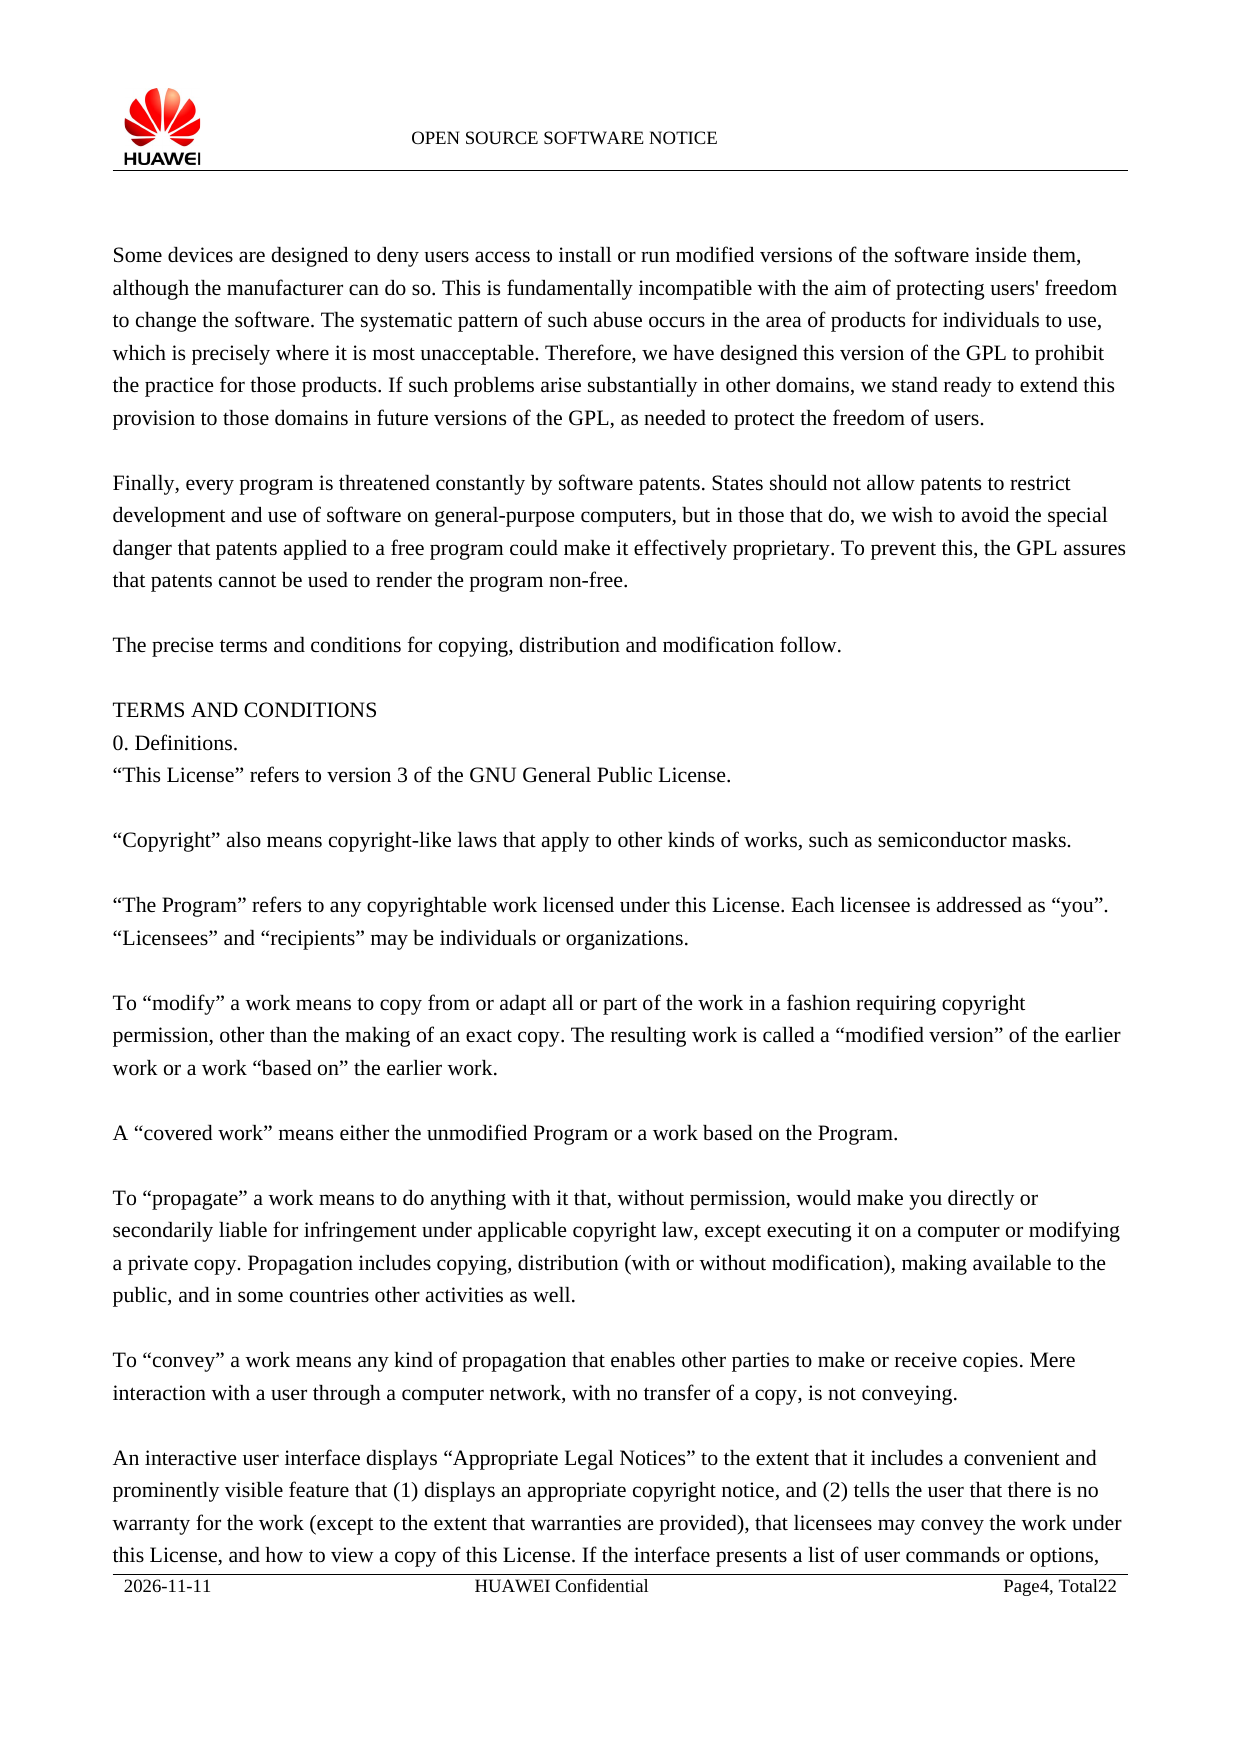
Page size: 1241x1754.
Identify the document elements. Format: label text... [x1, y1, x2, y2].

picture [124, 88, 201, 165]
